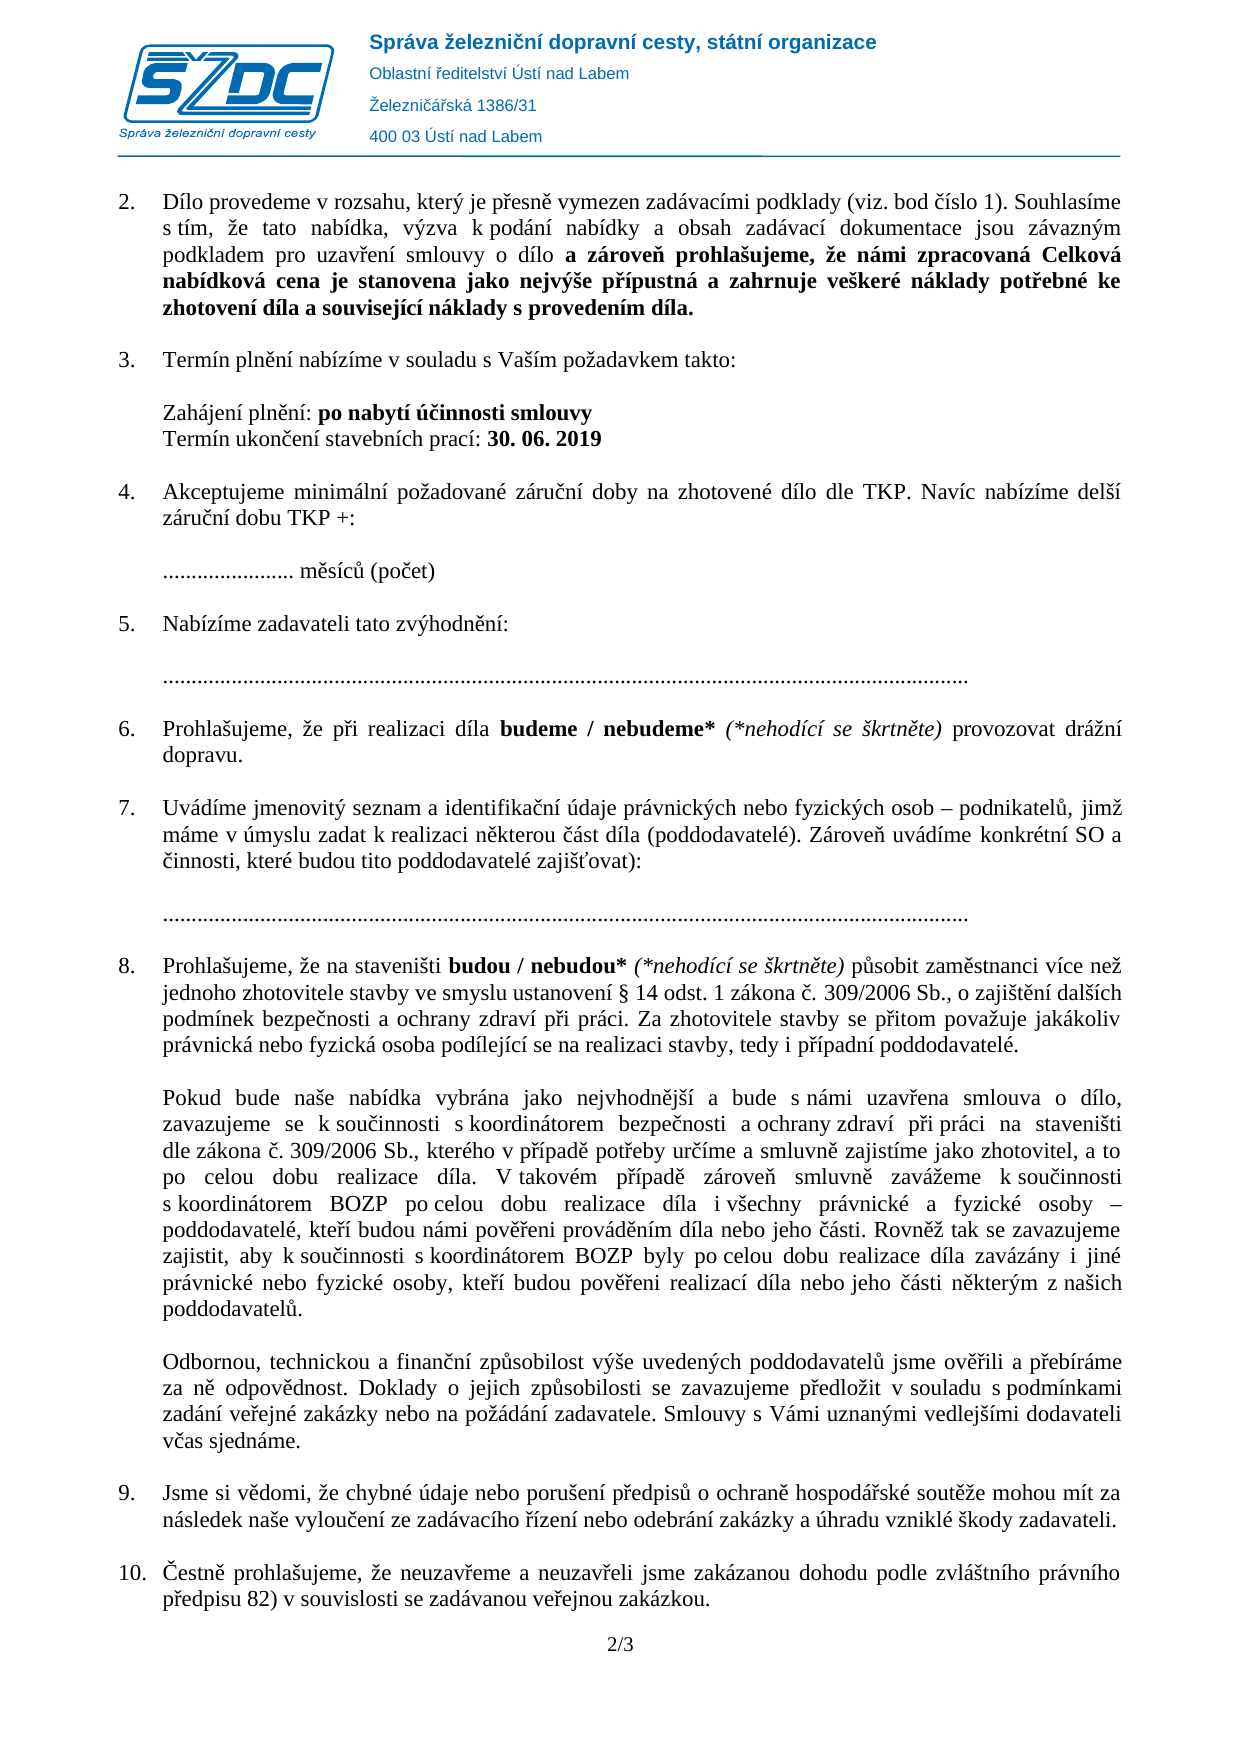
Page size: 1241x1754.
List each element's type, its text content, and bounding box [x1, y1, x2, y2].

list Prohlašujeme, že při realizaci díla budeme / nebudeme* (*nehodící se škrtněte) provozovat drážní dopravu. [118, 715, 1122, 768]
list Uvádíme jmenovitý seznam a identifikační údaje právnických nebo fyzických osob – podnikatelů, jimž máme v úmyslu zadat k realizaci některou část díla (poddodavatelé). Zároveň uvádíme konkrétní SO a činnosti, které budou tito poddodavatelé zajišťovat): [118, 794, 1122, 873]
list Čestně prohlašujeme, že neuzavřeme a neuzavřeli jsme zakázanou dohodu podle zvláštního právního předpisu 82) v souvislosti se zadávanou veřejnou zakázkou. [118, 1558, 1122, 1611]
list Termín plnění nabízíme v souladu s Vaším požadavkem takto: [118, 346, 1122, 373]
text Odbornou, technickou a finanční způsobilost výše uvedených poddodavatelů jsme ověřili a přebíráme za ně odpovědnost. Doklady o jejich způsobilosti se zavazujeme předložit v souladu s podmínkami zadání veřejné zakázky nebo na požádání zadavatele. Smlouvy s Vámi uznanými vedlejšími dodavateli včas sjednáme. [162, 1348, 1122, 1453]
text Zahájení plnění: po nabytí účinnosti smlouvy [162, 399, 1122, 425]
text ....................... měsíců (počet) [162, 557, 1122, 583]
list Akceptujeme minimální požadované záruční doby na zhotovené dílo dle TKP. Navíc nabízíme delší záruční dobu TKP +: [118, 478, 1122, 531]
list Jsme si vědomi, že chybné údaje nebo porušení předpisů o ochraně hospodářské soutěže mohou mít za následek naše vyloučení ze zadávacího řízení nebo odebrání zakázky a úhradu vzniklé škody zadavateli. [118, 1479, 1122, 1532]
text Pokud bude naše nabídka vybrána jako nejvhodnější a bude s námi uzavřena smlouva o dílo, zavazujeme se k součinnosti s koordinátorem bezpečnosti a ochrany zdraví při práci na staveništi dle zákona č. 309/2006 Sb., kterého v případě potřeby určíme a smluvně zajistíme jako zhotovitel, a to po celou dobu realizace díla. V takovém případě zároveň smluvně zavážeme k součinnosti s koordinátorem BOZP po celou dobu realizace díla i všechny právnické a fyzické osoby – poddodavatelé, kteří budou námi pověřeni prováděním díla nebo jeho části. Rovněž tak se zavazujeme zajistit, aby k součinnosti s koordinátorem BOZP byly po celou dobu realizace díla zavázány i jiné právnické nebo fyzické osoby, kteří budou pověřeni realizací díla nebo jeho části některým z našich poddodavatelů. [162, 1084, 1122, 1321]
text ............................................................................................................................................. [162, 662, 1122, 689]
text ............................................................................................................................................. [162, 900, 1122, 926]
list Dílo provedeme v rozsahu, který je přesně vymezen zadávacími podklady (viz. bod číslo 1). Souhlasíme s tím, že tato nabídka, výzva k podání nabídky a obsah zadávací dokumentace jsou závazným podkladem pro uzavření smlouvy o dílo a zároveň prohlašujeme, že námi zpracovaná Celková nabídková cena je stanovena jako nejvýše přípustná a zahrnuje veškeré náklady potřebné ke zhotovení díla a související náklady s provedením díla. [118, 188, 1122, 320]
list Prohlašujeme, že na staveništi budou / nebudou* (*nehodící se škrtněte) působit zaměstnanci více než jednoho zhotovitele stavby ve smyslu ustanovení § 14 odst. 1 zákona č. 309/2006 Sb., o zajištění dalších podmínek bezpečnosti a ochrany zdraví při práci. Za zhotovitele stavby se přitom považuje jakákoliv právnická nebo fyzická osoba podílející se na realizaci stavby, tedy i případní poddodavatelé. [118, 952, 1122, 1058]
list Nabízíme zadavateli tato zvýhodnění: [118, 610, 1122, 636]
text Termín ukončení stavebních prací: 30. 06. 2019 [162, 425, 1122, 452]
